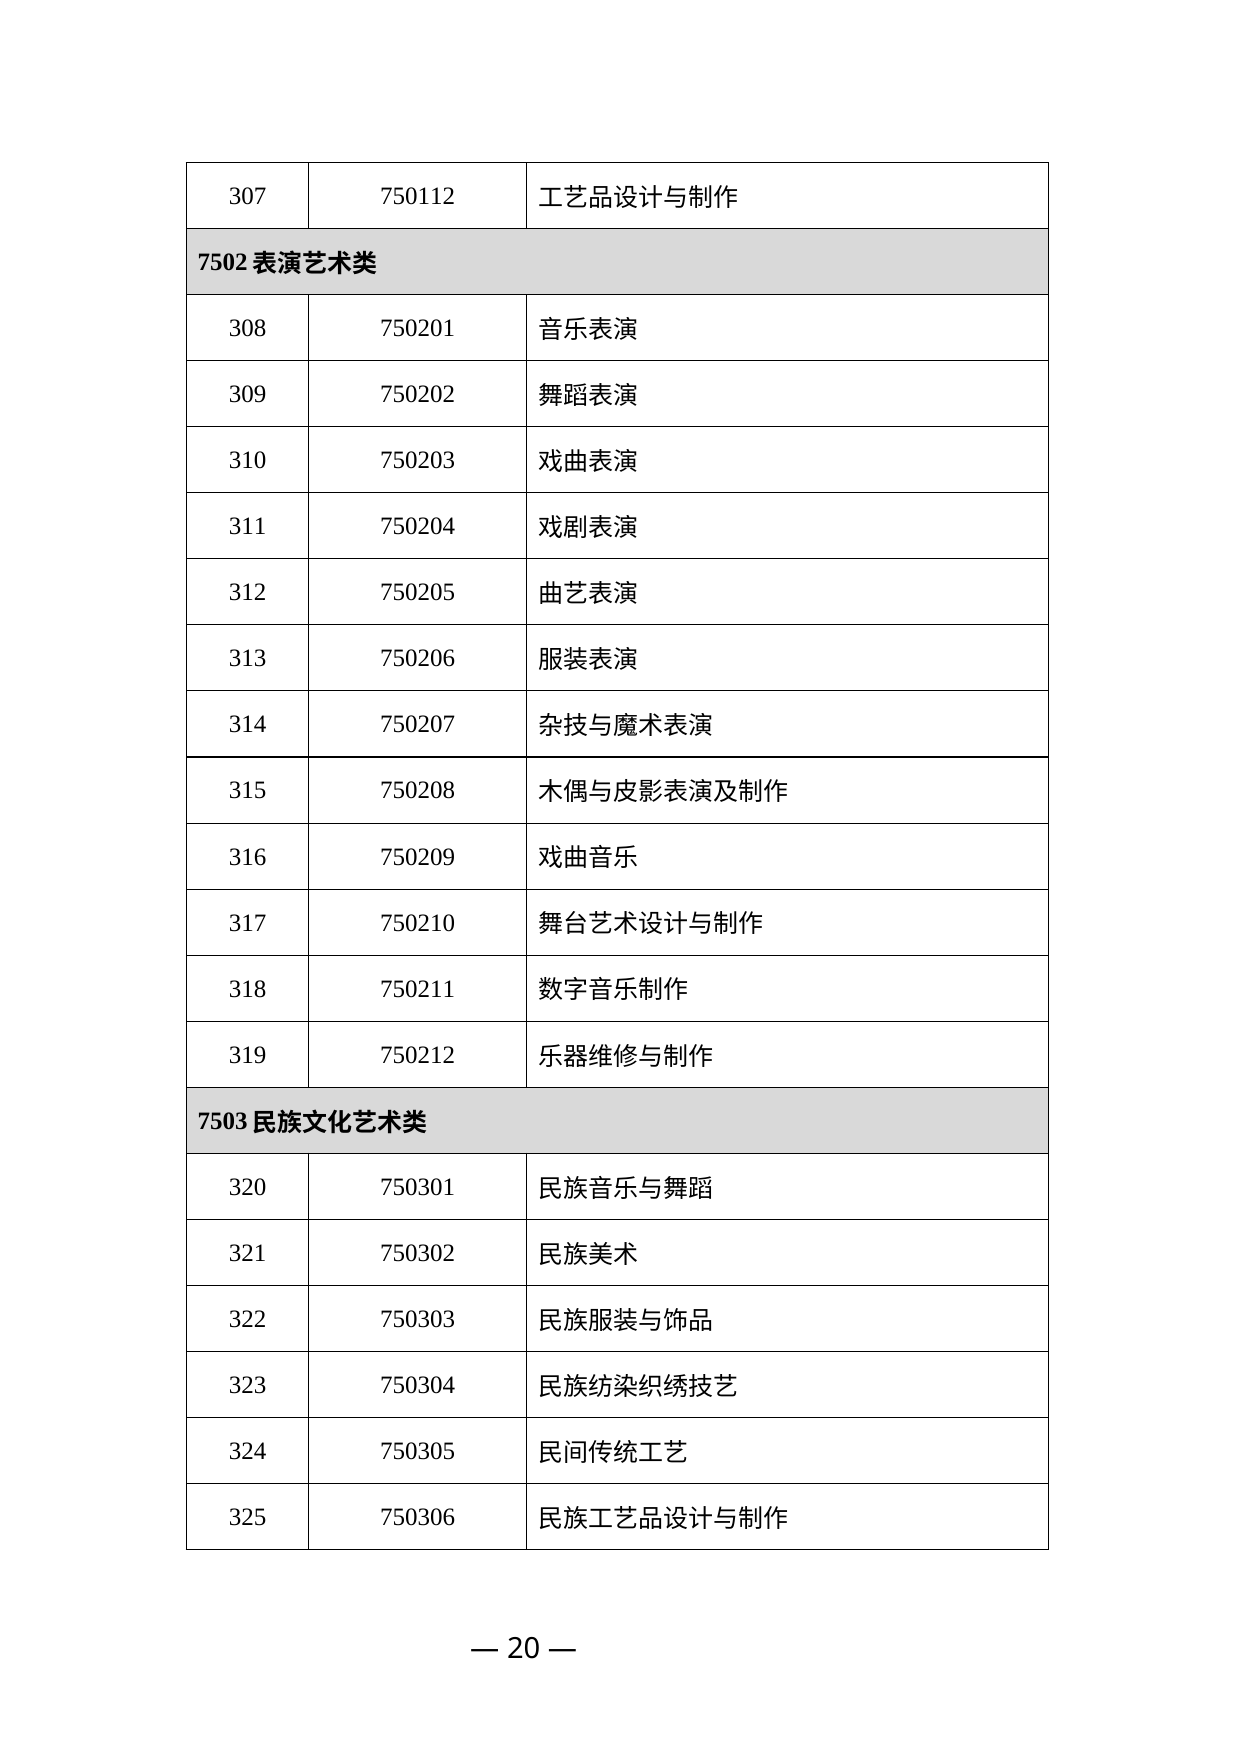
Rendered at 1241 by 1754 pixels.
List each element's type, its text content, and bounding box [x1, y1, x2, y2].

table_cell 服装表演 [527, 625, 1048, 690]
table_cell 7503民族文化艺术类 [187, 1088, 1048, 1153]
table_cell 750212 [309, 1022, 526, 1087]
table_cell 750207 [309, 691, 526, 756]
table_cell 木偶与皮影表演及制作 [527, 758, 1048, 822]
table_cell 舞蹈表演 [527, 361, 1048, 426]
table_cell 319 [187, 1022, 308, 1087]
table_cell 750305 [309, 1418, 526, 1483]
table_cell 325 [187, 1484, 308, 1549]
table_cell 7502表演艺术类 [187, 229, 1048, 294]
table_cell 舞台艺术设计与制作 [527, 890, 1048, 954]
table_cell 750204 [309, 493, 526, 558]
table_cell 750205 [309, 559, 526, 624]
table_cell 320 [187, 1154, 308, 1219]
table_cell 323 [187, 1352, 308, 1417]
table_cell 民族美术 [527, 1220, 1048, 1285]
table_cell 戏曲音乐 [527, 824, 1048, 888]
table_cell 315 [187, 758, 308, 822]
table_cell 750303 [309, 1286, 526, 1351]
table_cell 民族工艺品设计与制作 [527, 1484, 1048, 1549]
table_cell 309 [187, 361, 308, 426]
table_cell 工艺品设计与制作 [527, 163, 1048, 228]
table_cell 数字音乐制作 [527, 956, 1048, 1021]
table_cell 311 [187, 493, 308, 558]
table_cell 750203 [309, 427, 526, 492]
table_cell 杂技与魔术表演 [527, 691, 1048, 756]
table_cell 民族音乐与舞蹈 [527, 1154, 1048, 1219]
table_cell 750306 [309, 1484, 526, 1549]
table_cell 乐器维修与制作 [527, 1022, 1048, 1087]
table_cell 317 [187, 890, 308, 954]
table_cell 318 [187, 956, 308, 1021]
table_cell 307 [187, 163, 308, 228]
table_cell 316 [187, 824, 308, 888]
table_cell 322 [187, 1286, 308, 1351]
table_cell 民族服装与饰品 [527, 1286, 1048, 1351]
table_cell 750302 [309, 1220, 526, 1285]
table_cell 750209 [309, 824, 526, 888]
table_cell 308 [187, 295, 308, 360]
table_cell 民间传统工艺 [527, 1418, 1048, 1483]
table_cell 313 [187, 625, 308, 690]
table_cell 750304 [309, 1352, 526, 1417]
table_cell 曲艺表演 [527, 559, 1048, 624]
table_cell 750201 [309, 295, 526, 360]
table_cell 310 [187, 427, 308, 492]
table_cell 音乐表演 [527, 295, 1048, 360]
table_cell 民族纺染织绣技艺 [527, 1352, 1048, 1417]
table_cell 戏曲表演 [527, 427, 1048, 492]
table_cell 321 [187, 1220, 308, 1285]
table_cell 312 [187, 559, 308, 624]
table_cell 324 [187, 1418, 308, 1483]
table_cell 750208 [309, 758, 526, 822]
table_cell 750112 [309, 163, 526, 228]
table_cell 750202 [309, 361, 526, 426]
table_cell 750210 [309, 890, 526, 954]
table_cell 750301 [309, 1154, 526, 1219]
table_cell 戏剧表演 [527, 493, 1048, 558]
table_cell 314 [187, 691, 308, 756]
table_cell 750206 [309, 625, 526, 690]
table_cell 750211 [309, 956, 526, 1021]
